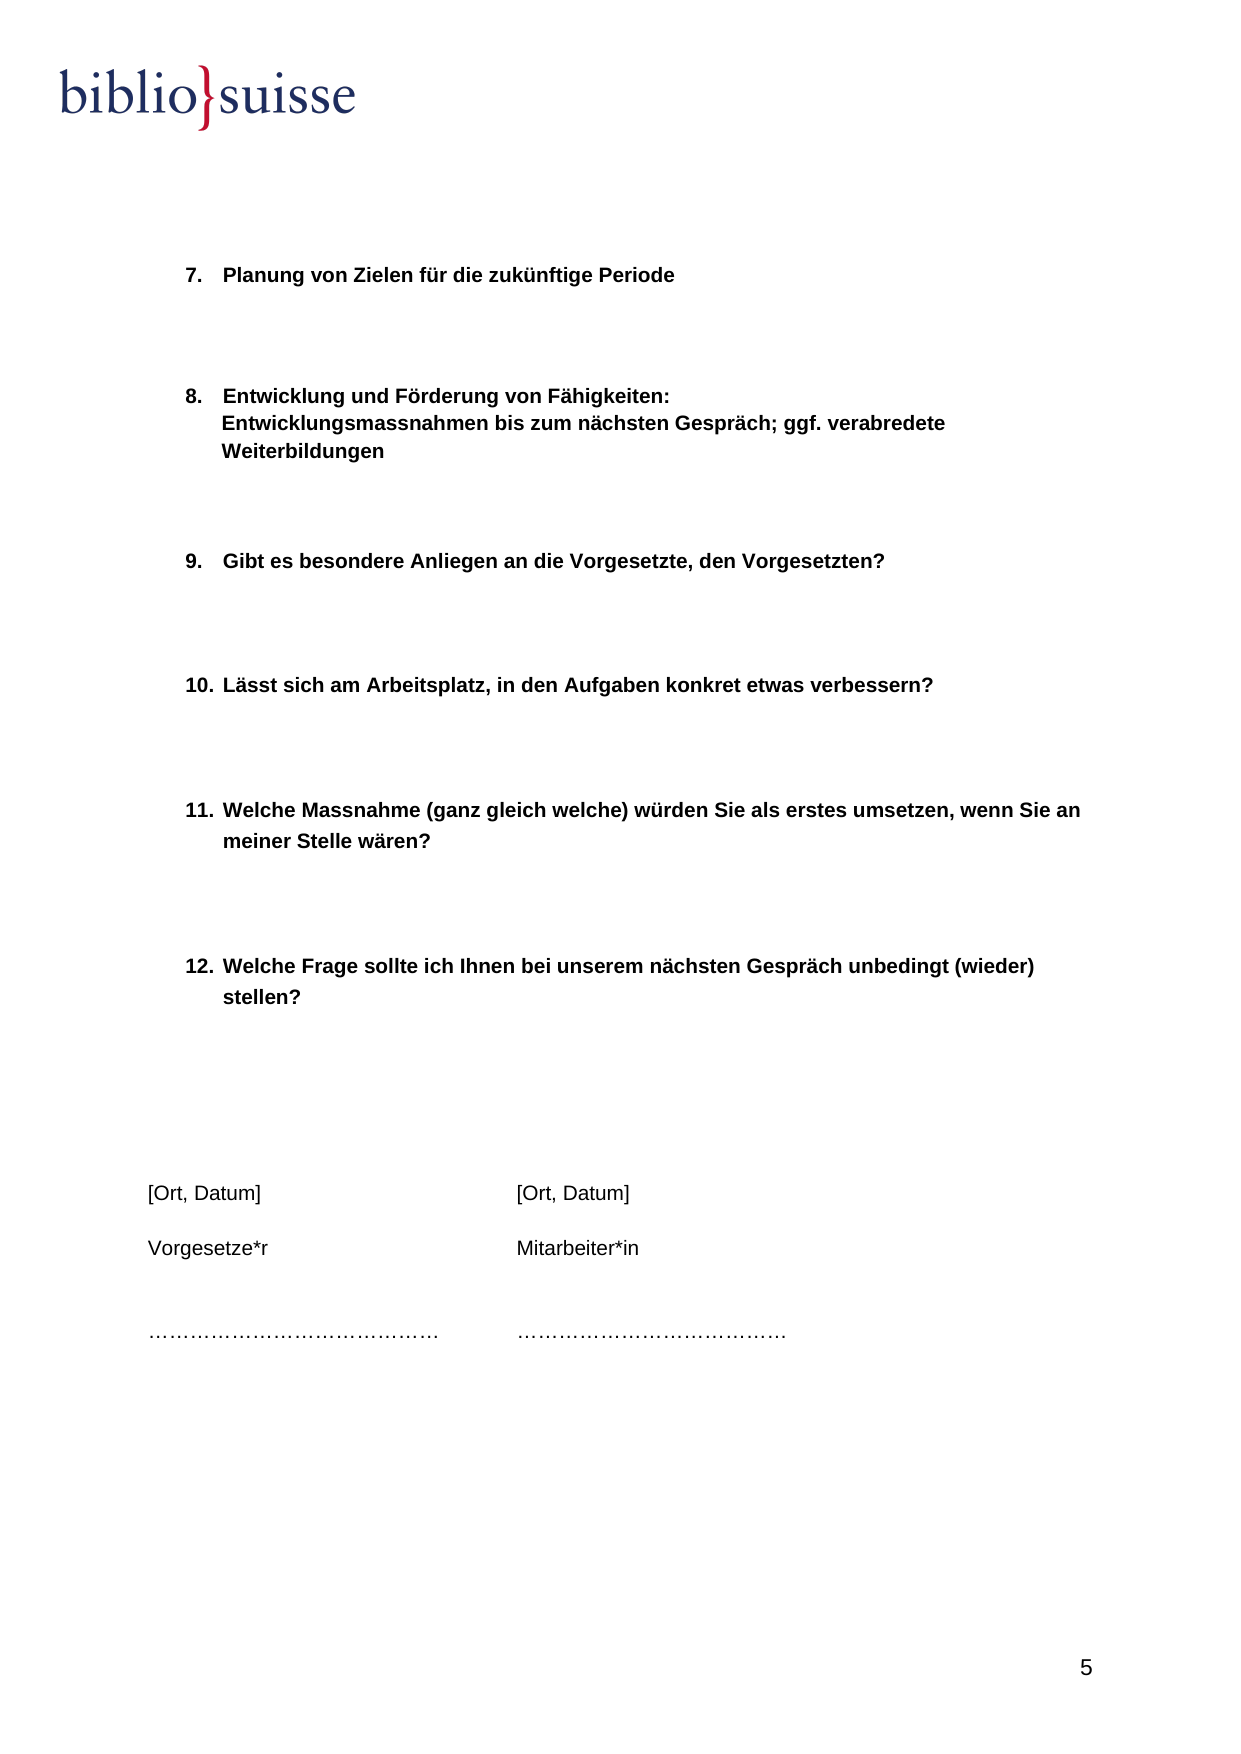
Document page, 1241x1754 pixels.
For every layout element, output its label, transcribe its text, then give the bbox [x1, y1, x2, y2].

text …………………………………… ………………………………… [148, 1318, 1093, 1342]
list Planung von Zielen für die zukünftige Periode [185, 263, 1093, 287]
list Entwicklung und Förderung von Fähigkeiten: [185, 384, 1093, 408]
list Gibt es besondere Anliegen an die Vorgesetzte, den Vorgesetzten? [185, 549, 1093, 573]
list Welche Massnahme (ganz gleich welche) würden Sie als erstes umsetzen, wenn Sie an meiner Stelle wären? [185, 798, 1093, 853]
picture [2, 0, 1241, 290]
text [Ort, Datum] [Ort, Datum] [148, 1181, 1093, 1205]
text Entwicklungsmassnahmen bis zum nächsten Gespräch; ggf. verabredete Weiterbildungen [221, 411, 1093, 463]
list Welche Frage sollte ich Ihnen bei unserem nächsten Gespräch unbedingt (wieder) stellen? [185, 954, 1093, 1009]
list Lässt sich am Arbeitsplatz, in den Aufgaben konkret etwas verbessern? [185, 673, 1093, 697]
text Vorgesetze*r Mitarbeiter*in [148, 1236, 1093, 1260]
